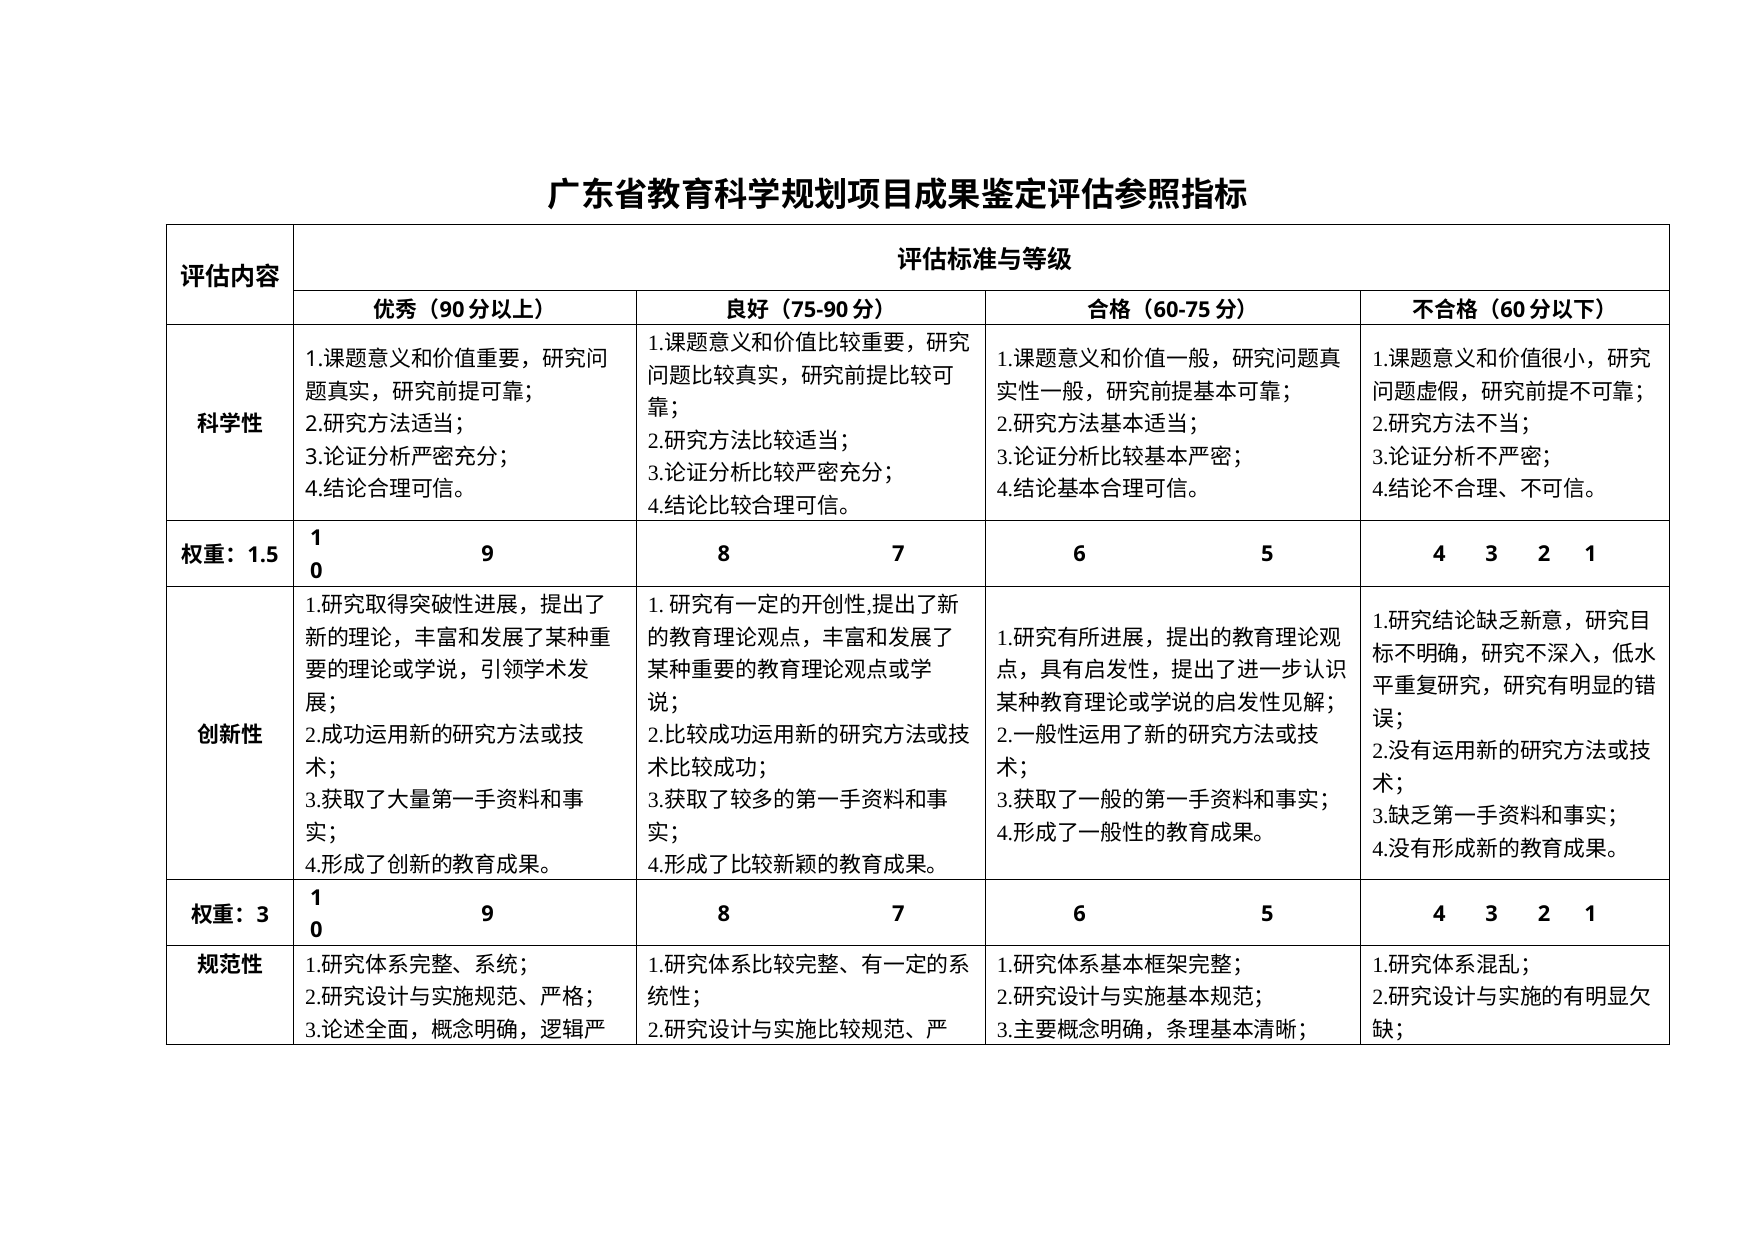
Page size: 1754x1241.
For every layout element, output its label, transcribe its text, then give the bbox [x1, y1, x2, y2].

table_cell 9 [339, 880, 636, 945]
table_cell 1.课题意义和价值很小，研究问题虚假，研究前提不可靠； 2.研究方法不当； 3.论证分析不严密； 4.结论不合理、不可信。 [1361, 325, 1669, 520]
text 广东省教育科学规划项目成果鉴定评估参照指标 [177, 159, 1618, 224]
table_cell 4 3 2 1 [1361, 521, 1669, 586]
table_cell 5 [1173, 880, 1360, 945]
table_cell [637, 946, 985, 1044]
table_header 评估内容 [167, 225, 293, 324]
table_cell 10 [294, 521, 338, 586]
table_cell 权重：1.5 [167, 521, 293, 586]
table_cell 4 3 2 1 [1361, 880, 1669, 945]
table_cell 7 [811, 521, 985, 586]
table_cell 10 [294, 880, 338, 945]
table_cell 1.课题意义和价值重要，研究问题真实，研究前提可靠； 2.研究方法适当； 3.论证分析严密充分； 4.结论合理可信。 [294, 325, 636, 520]
table_cell 1.研究结论缺乏新意，研究目标不明确，研究不深入，低水平重复研究，研究有明显的错误； 2.没有运用新的研究方法或技术； 3.缺乏第一手资料和事实； 4.没有形成新的教育成果。 [1361, 587, 1669, 879]
table_cell 不合格（60分以下） [1361, 291, 1669, 324]
table_cell 8 [637, 880, 811, 945]
table_cell 1.课题意义和价值比较重要，研究问题比较真实，研究前提比较可靠； 2.研究方法比较适当； 3.论证分析比较严密充分； 4.结论比较合理可信。 [637, 325, 985, 520]
table_cell 创新性 [167, 587, 293, 879]
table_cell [294, 946, 636, 1044]
table_cell 规范性 [167, 946, 293, 1044]
table_cell 优秀（90分以上） [294, 291, 636, 324]
table_cell 权重：3 [167, 880, 293, 945]
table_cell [986, 946, 1360, 1044]
table_cell 5 [1173, 521, 1360, 586]
table_header 评估标准与等级 [294, 225, 1669, 290]
table_cell 1. 研究有一定的开创性,提出了新的教育理论观点，丰富和发展了某种重要的教育理论观点或学说； 2.比较成功运用新的研究方法或技术比较成功； 3.获取了较多的第一手资料和事实； 4.形成了比较新颖的教育成果。 [637, 587, 985, 879]
table_cell 1.研究取得突破性进展，提出了新的理论，丰富和发展了某种重要的理论或学说，引领学术发展； 2.成功运用新的研究方法或技术； 3.获取了大量第一手资料和事实； 4.形成了创新的教育成果。 [294, 587, 636, 879]
table_cell 6 [986, 880, 1173, 945]
table_cell 6 [986, 521, 1173, 586]
table_cell 1.课题意义和价值一般，研究问题真实性一般，研究前提基本可靠； 2.研究方法基本适当； 3.论证分析比较基本严密； 4.结论基本合理可信。 [986, 325, 1360, 520]
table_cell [1361, 946, 1669, 1044]
table_cell 良好（75-90分） [637, 291, 985, 324]
table_cell 科学性 [167, 325, 293, 520]
table_cell 7 [811, 880, 985, 945]
table_cell 1.研究有所进展，提出的教育理论观点，具有启发性，提出了进一步认识某种教育理论或学说的启发性见解； 2.一般性运用了新的研究方法或技术； 3.获取了一般的第一手资料和事实； 4.形成了一般性的教育成果。 [986, 587, 1360, 879]
table_cell 合格（60-75分） [986, 291, 1360, 324]
table_cell 9 [339, 521, 636, 586]
table_cell 8 [637, 521, 811, 586]
